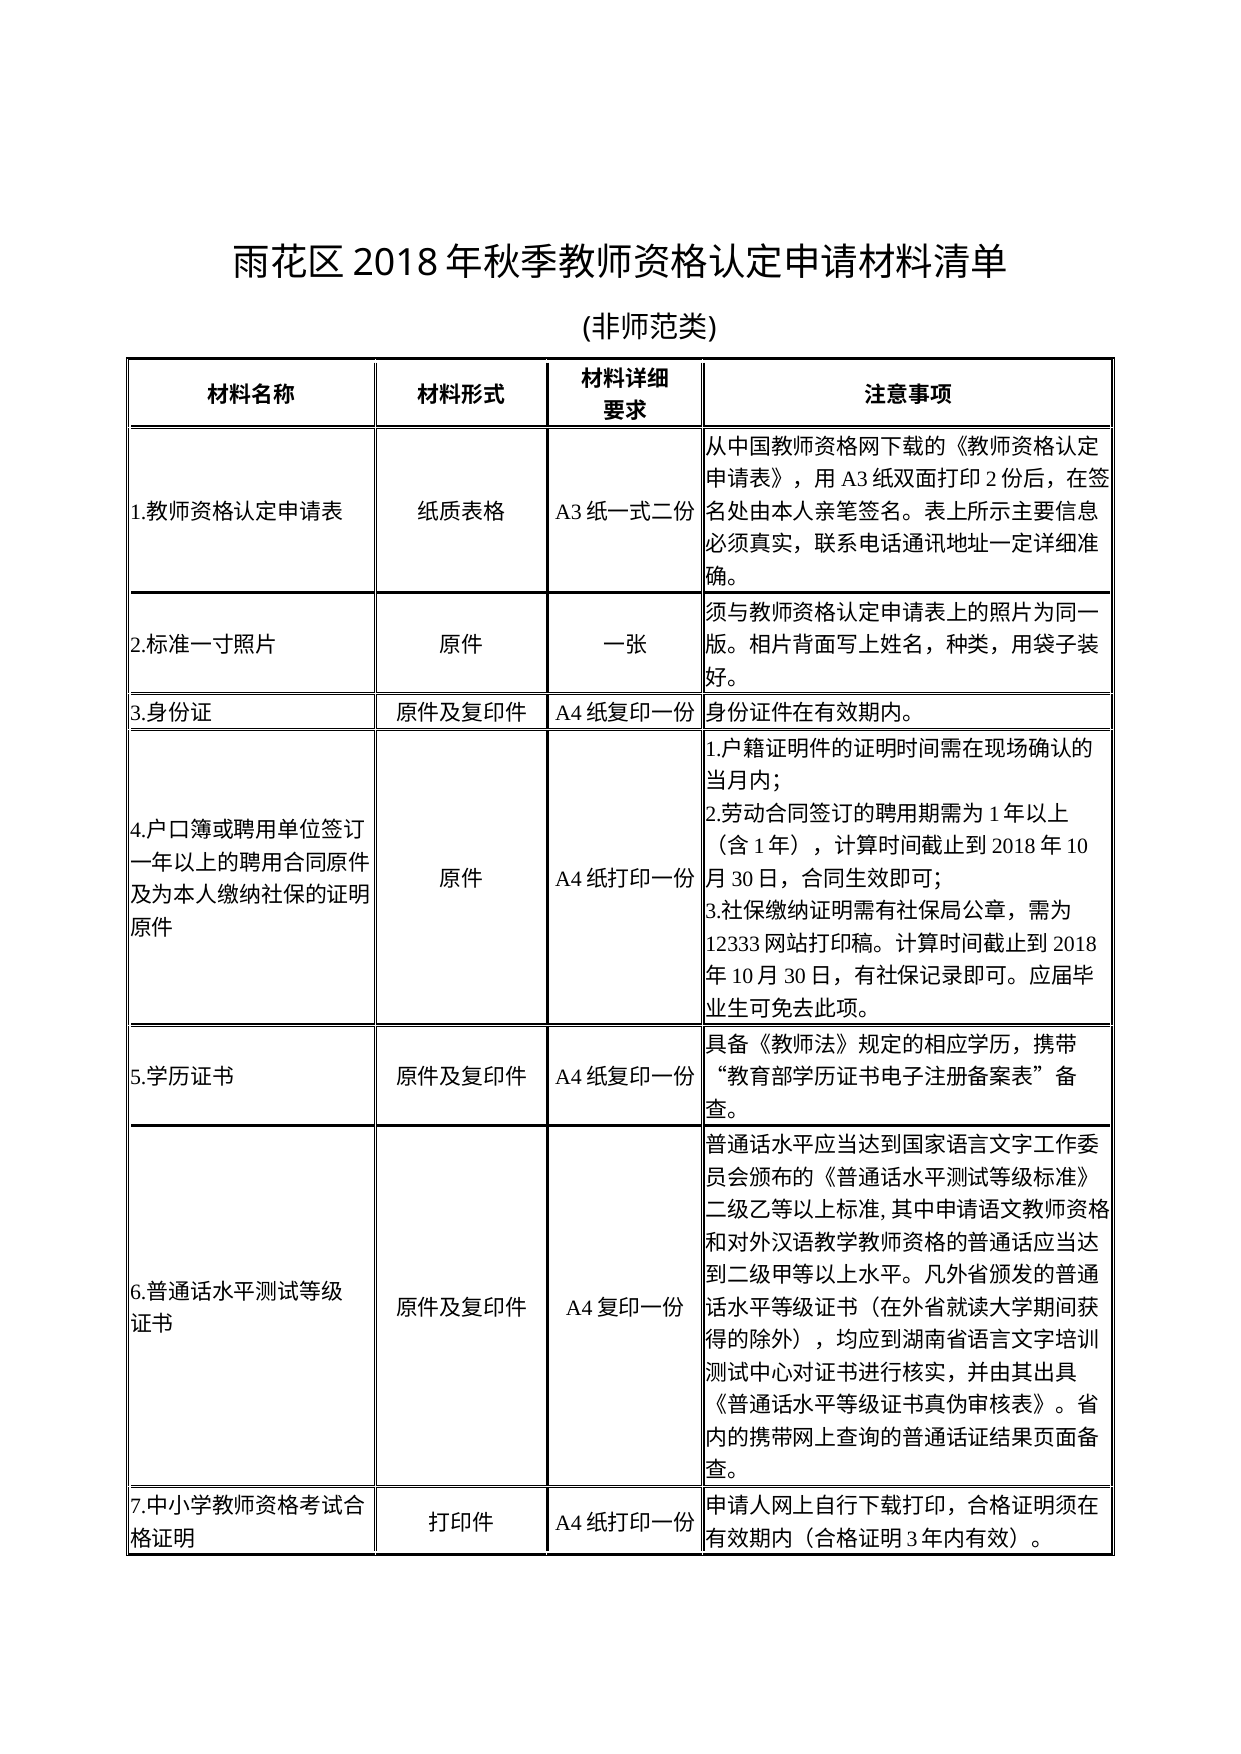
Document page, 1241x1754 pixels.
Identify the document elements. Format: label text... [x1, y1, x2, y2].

table_cell 普通话水平应当达到国家语言文字工作委员会颁布的《普通话水平测试等级标准》二级乙等以上标准, 其中申请语文教师资格和对外汉语教学教师资格的普通话应当达到二级甲等以上水平。凡外省颁发的普通话水平等级证书（在外省就读大学期间获得的除外），均应到湖南省语言文字培训测试中心对证书进行核实，并由其出具《普通话水平等级证书真伪审核表》。省内的携带网上查询的普通话证结果页面备查。 [705, 1124, 1111, 1484]
table_header 材料详细 要求 [547, 359, 703, 425]
table_cell 原件及复印件 [377, 1127, 546, 1484]
text (非师范类) [187, 292, 1053, 357]
table_cell 7.中小学教师资格考试合格证明 [129, 1485, 376, 1553]
table_cell A4复印一份 [549, 1127, 701, 1484]
table_cell 打印件 [376, 1488, 547, 1553]
table_header 材料名称 [129, 360, 376, 425]
table_cell A3纸一式二份 [549, 429, 701, 591]
table_cell 5.学历证书 [129, 1023, 374, 1124]
table_cell 1.教师资格认定申请表 [129, 425, 374, 591]
table_cell A4纸复印一份 [549, 1027, 701, 1124]
table_cell 3.身份证 [128, 692, 376, 727]
table_cell 原件 [377, 594, 546, 692]
table_cell 原件及复印件 [377, 695, 546, 727]
table_cell A4纸打印一份 [549, 731, 701, 1023]
table_cell A4纸打印一份 [547, 1485, 703, 1553]
table_header 注意事项 [703, 360, 1111, 425]
table_cell 2.标准一寸照片 [129, 591, 374, 692]
table_cell 身份证件在有效期内。 [703, 692, 1113, 727]
table_cell A4纸复印一份 [549, 695, 701, 727]
table_cell 从中国教师资格网下载的《教师资格认定申请表》，用A3纸双面打印2份后，在签名处由本人亲笔签名。表上所示主要信息必须真实，联系电话通讯地址一定详细准确。 [705, 425, 1112, 591]
table_cell 原件 [377, 731, 546, 1023]
table_cell 1.户籍证明件的证明时间需在现场确认的当月内； 2.劳动合同签订的聘用期需为1年以上（含1年），计算时间截止到2018年10月30日，合同生效即可； 3.社保缴纳证明需有社保局公章，需为12333网站打印稿。计算时间截止到2018年10月30日，有社保记录即可。应届毕业生可免去此项。 [705, 728, 1112, 1023]
table_cell 具备《教师法》规定的相应学历，携带“教育部学历证书电子注册备案表”备查。 [705, 1023, 1112, 1124]
table_header 材料形式 [376, 359, 547, 425]
table_cell 申请人网上自行下载打印，合格证明须在有效期内（合格证明3年内有效）。 [703, 1485, 1112, 1553]
text 雨花区2018年秋季教师资格认定申请材料清单 [187, 227, 1053, 292]
table_cell 纸质表格 [377, 429, 546, 591]
table_cell 须与教师资格认定申请表上的照片为同一版。相片背面写上姓名，种类，用袋子装好。 [705, 591, 1111, 692]
table_cell 原件及复印件 [377, 1027, 546, 1124]
table_cell 一张 [549, 594, 701, 692]
table_cell 6.普通话水平测试等级 证书 [129, 1124, 374, 1484]
table_cell 4.户口簿或聘用单位签订一年以上的聘用合同原件及为本人缴纳社保的证明原件 [129, 728, 374, 1023]
